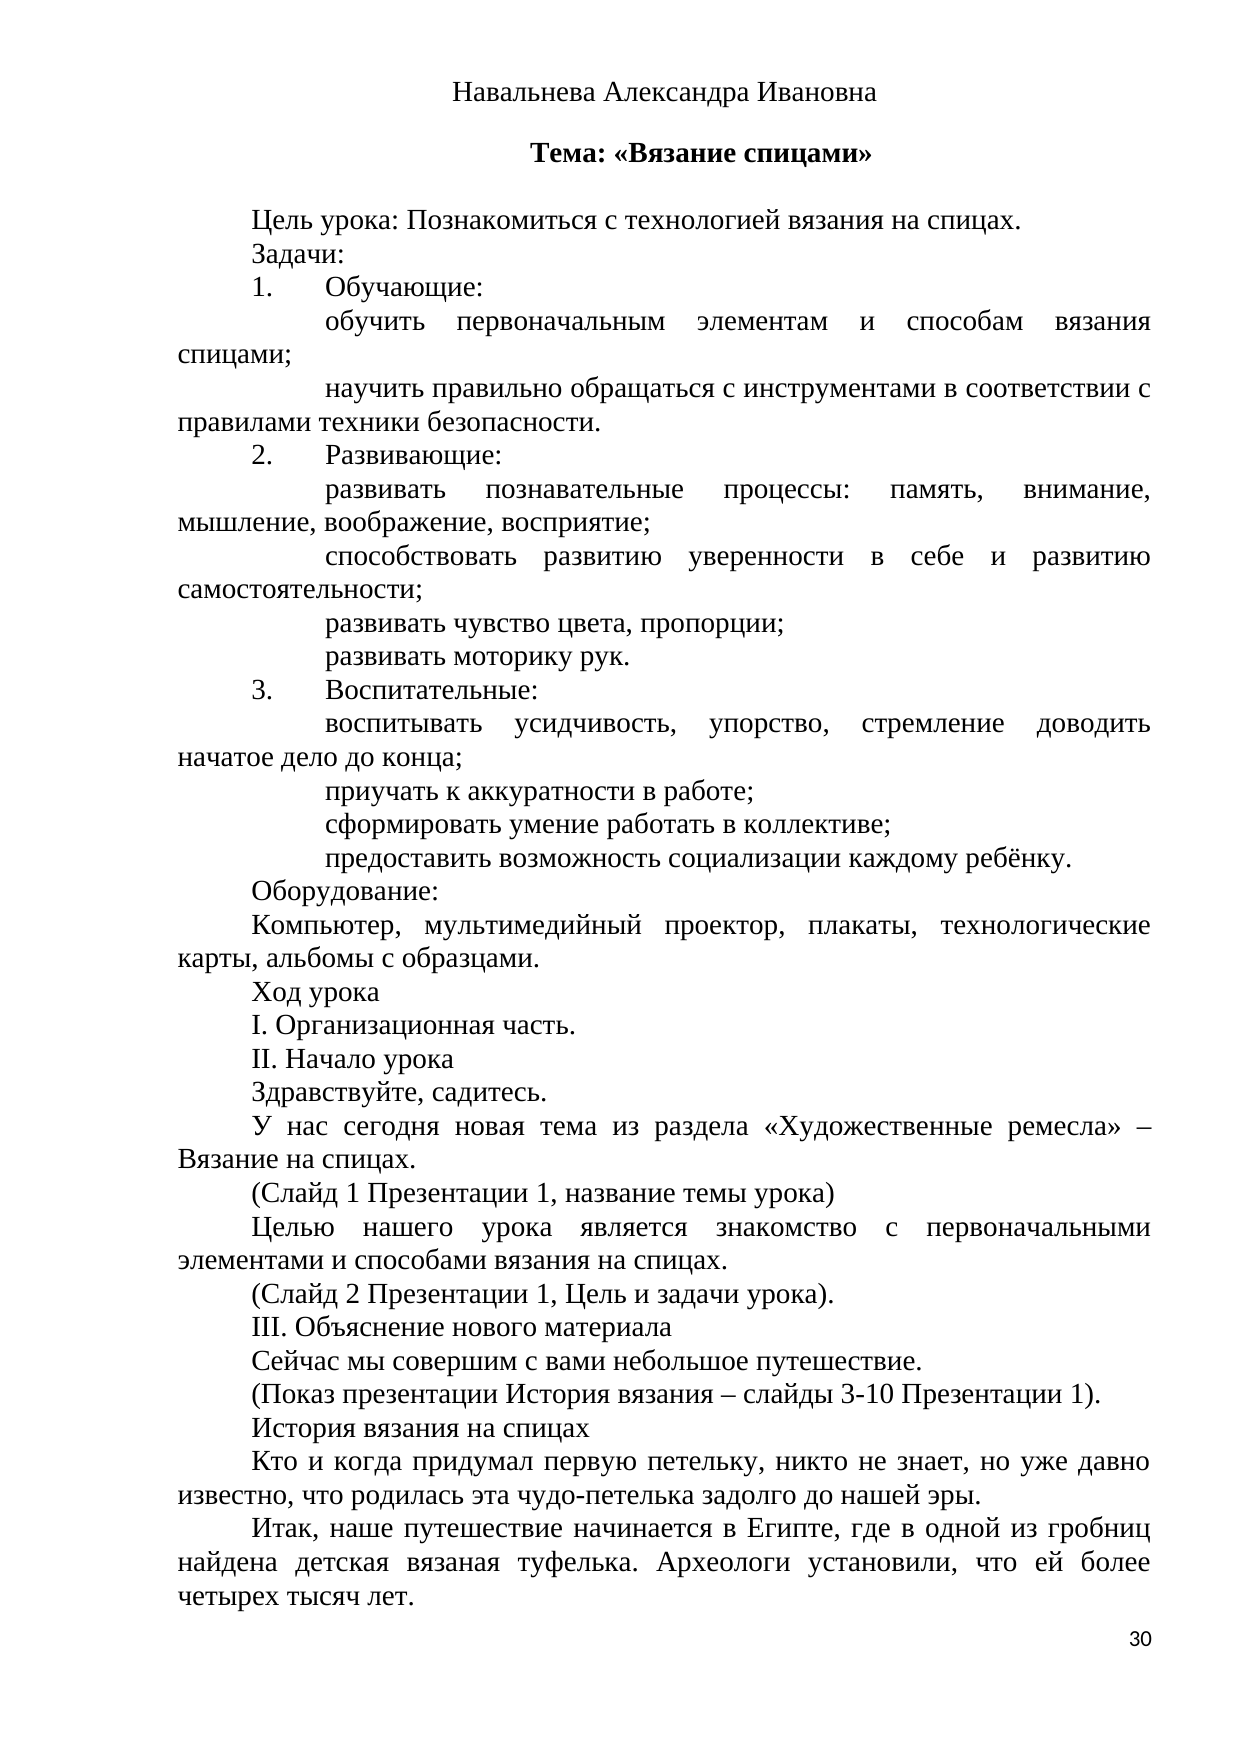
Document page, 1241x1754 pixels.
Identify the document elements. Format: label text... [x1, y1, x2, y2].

text воспитывать усидчивость, упорство, стремление доводить начатое дело до конца; [177, 706, 1152, 773]
text I. Организационная часть. [177, 1007, 1152, 1041]
text сформировать умение работать в коллективе; [177, 806, 1152, 840]
text Ход урока [177, 974, 1152, 1007]
text 2. Развивающие: [177, 437, 1152, 471]
text II. Начало урока [177, 1041, 1152, 1074]
text 1. Обучающие: [177, 269, 1152, 303]
text Компьютер, мультимедийный проектор, плакаты, технологические карты, альбомы с образцами. [177, 907, 1152, 974]
text Тема: «Вязание спицами» [177, 135, 1152, 169]
text приучать к аккуратности в работе; [177, 773, 1152, 806]
text Цель урока: Познакомиться с технологией вязания на спицах. [177, 202, 1152, 236]
text развивать познавательные процессы: память, внимание, мышление, воображение, восприятие; [177, 471, 1152, 538]
text развивать чувство цвета, пропорции; [177, 605, 1152, 638]
text Итак, наше путешествие начинается в Египте, где в одной из гробниц найдена детская вязаная туфелька. Археологи установили, что ей более четырех тысяч лет. [177, 1511, 1152, 1611]
text Сейчас мы совершим с вами небольшое путешествие. [177, 1343, 1152, 1376]
text обучить первоначальным элементам и способам вязания спицами; [177, 303, 1152, 370]
text Задачи: [177, 236, 1152, 269]
text История вязания на спицах [177, 1410, 1152, 1443]
text развивать моторику рук. [177, 638, 1152, 672]
text (Слайд 1 Презентации 1, название темы урока) [177, 1175, 1152, 1209]
text научить правильно обращаться с инструментами в соответствии с правилами техники безопасности. [177, 370, 1152, 437]
text 3. Воспитательные: [177, 672, 1152, 706]
text (Слайд 2 Презентации 1, Цель и задачи урока). [177, 1276, 1152, 1309]
text (Показ презентации История вязания – слайды 3-10 Презентации 1). [177, 1376, 1152, 1410]
text Оборудование: [177, 873, 1152, 907]
text III. Объяснение нового материала [177, 1309, 1152, 1343]
text У нас сегодня новая тема из раздела «Художественные ремесла» – Вязание на спицах. [177, 1108, 1152, 1175]
text Целью нашего урока является знакомство с первоначальными элементами и способами вязания на спицах. [177, 1209, 1152, 1276]
text Кто и когда придумал первую петельку, никто не знает, но уже давно известно, что родилась эта чудо-петелька задолго до нашей эры. [177, 1443, 1152, 1511]
text способствовать развитию уверенности в себе и развитию самостоятельности; [177, 538, 1152, 605]
text Здравствуйте, садитесь. [177, 1074, 1152, 1108]
text предоставить возможность социализации каждому ребёнку. [177, 840, 1152, 873]
